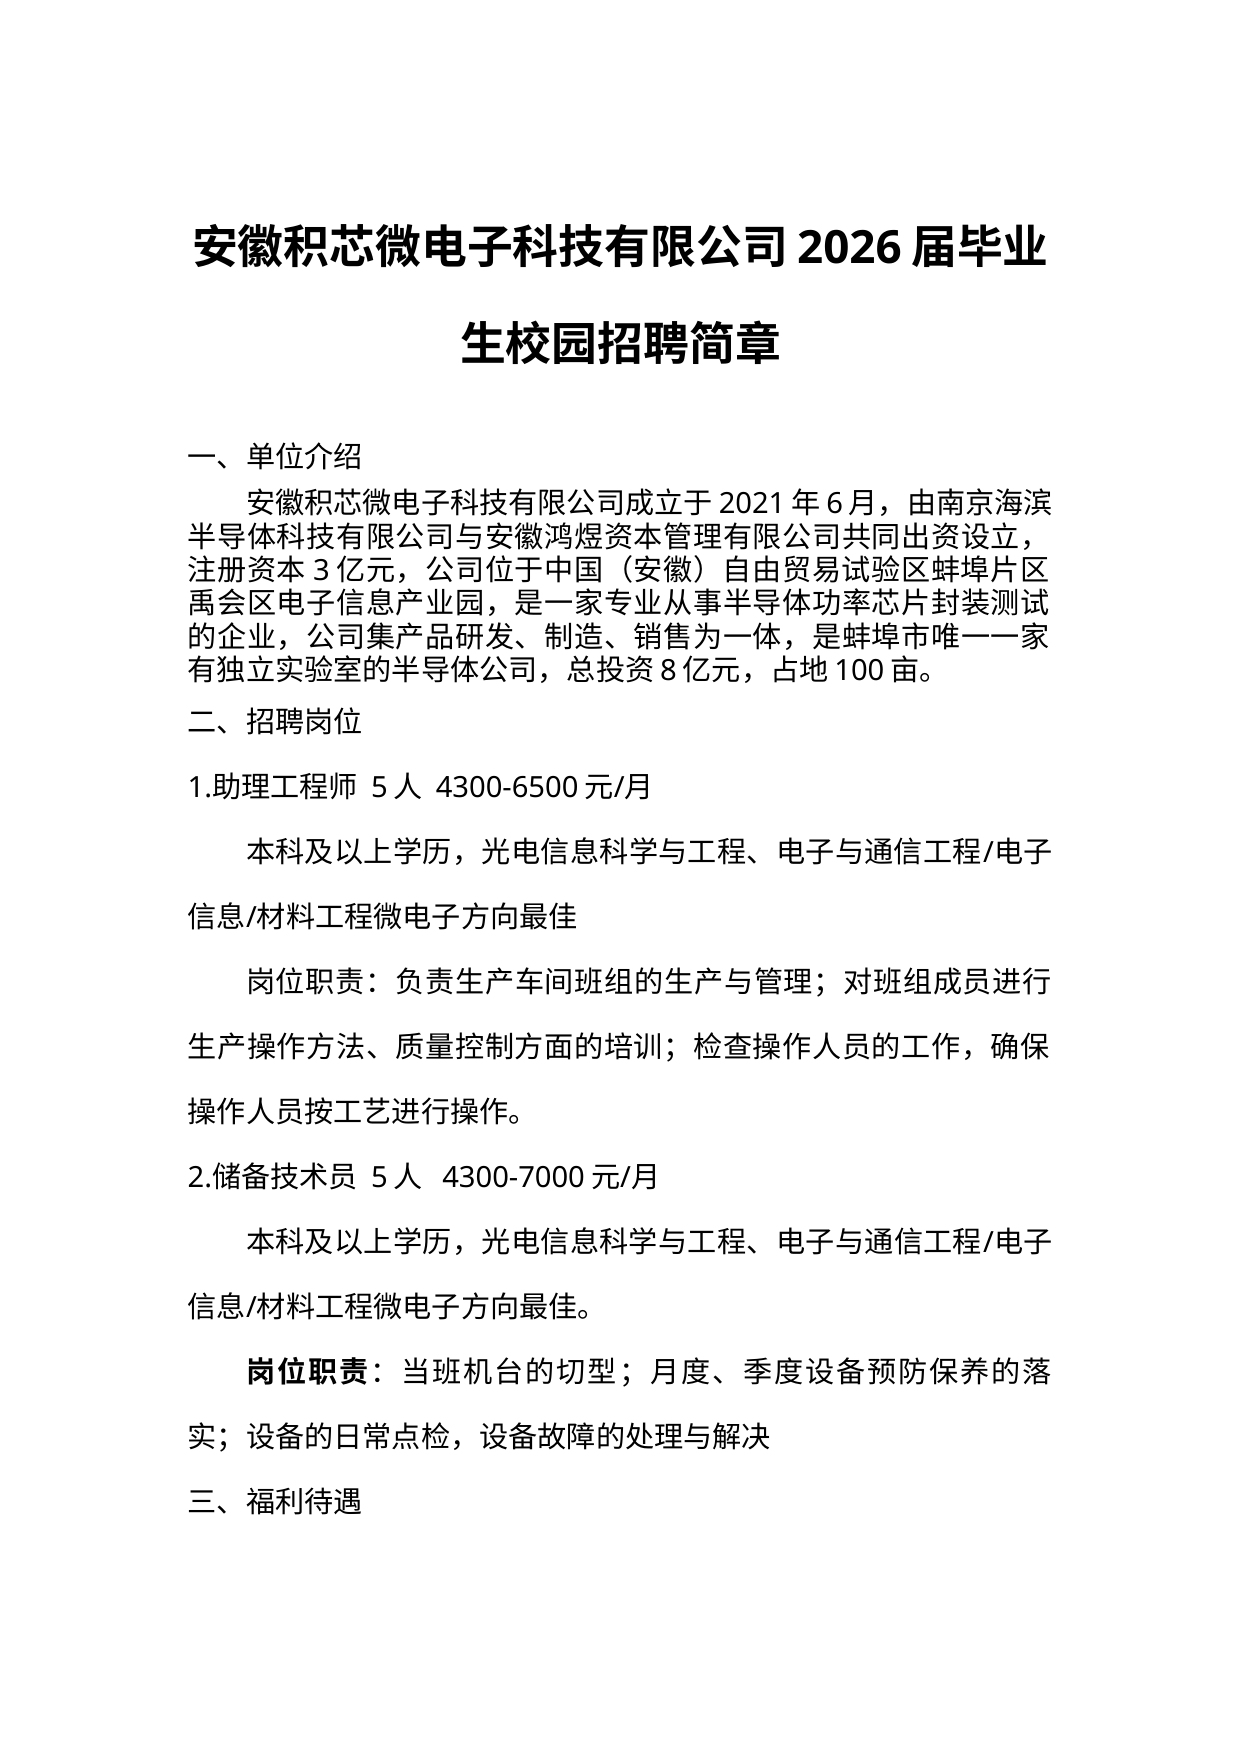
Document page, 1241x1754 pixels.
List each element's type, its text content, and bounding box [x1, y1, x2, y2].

list 招聘岗位 [187, 687, 1053, 752]
list 1.助理工程师 5人 4300-6500元/月 [187, 752, 1053, 817]
list 岗位职责：负责生产车间班组的生产与管理；对班组成员进行生产操作方法、质量控制方面的培训；检查操作人员的工作，确保操作人员按工艺进行操作。 [187, 947, 1053, 1142]
text 安徽积芯微电子科技有限公司2026届毕业生校园招聘简章 [187, 194, 1053, 389]
list 本科及以上学历，光电信息科学与工程、电子与通信工程/电子信息/材料工程微电子方向最佳 [187, 817, 1053, 947]
text 安徽积芯微电子科技有限公司成立于2021年6月，由南京海滨半导体科技有限公司与安徽鸿煜资本管理有限公司共同出资设立，注册资本3亿元，公司位于中国（安徽）自由贸易试验区蚌埠片区禹会区电子信息产业园，是一家专业从事半导体功率芯片封装测试的企业，公司集产品研发、制造、销售为一体，是蚌埠市唯一一家有独立实验室的半导体公司，总投资8亿元，占地100亩。 [187, 487, 1053, 687]
list 岗位职责：当班机台的切型；月度、季度设备预防保养的落实；设备的日常点检，设备故障的处理与解决 [187, 1337, 1053, 1467]
list 2.储备技术员 5人 4300-7000元/月 [187, 1142, 1053, 1207]
text 一、单位介绍 [187, 422, 1053, 487]
list 本科及以上学历，光电信息科学与工程、电子与通信工程/电子信息/材料工程微电子方向最佳。 [187, 1207, 1053, 1337]
text 三、福利待遇 [187, 1467, 1053, 1532]
